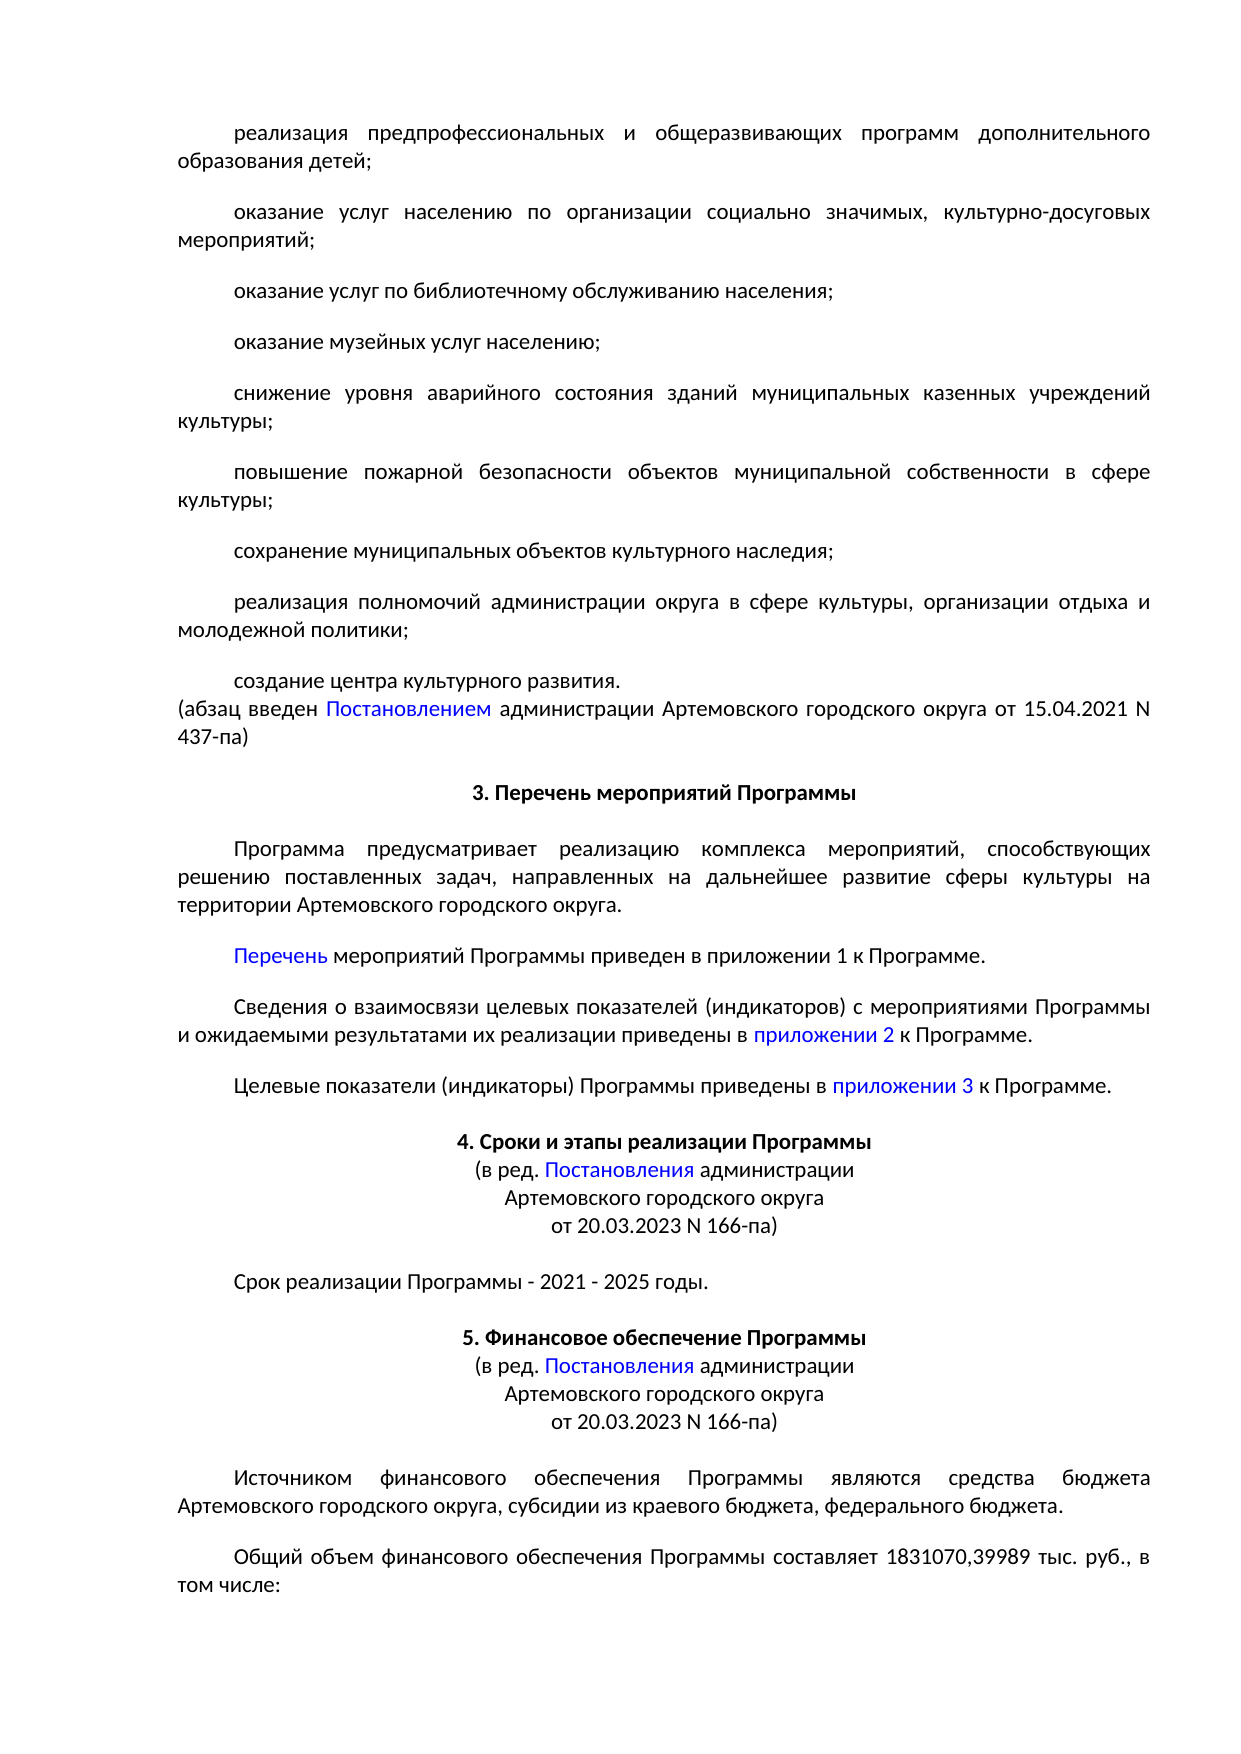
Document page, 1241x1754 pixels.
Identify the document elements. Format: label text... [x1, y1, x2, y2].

text создание центра культурного развития. [177, 666, 1152, 694]
text реализация предпрофессиональных и общеразвивающих программ дополнительного образования детей; [177, 118, 1152, 174]
text Программа предусматривает реализацию комплекса мероприятий, способствующих решению поставленных задач, направленных на дальнейшее развитие сферы культуры на территории Артемовского городского округа. [177, 834, 1152, 918]
text оказание музейных услуг населению; [177, 327, 1152, 355]
text Целевые показатели (индикаторы) Программы приведены в приложении 3 к Программе. [177, 1071, 1152, 1099]
title 5. Финансовое обеспечение Программы [177, 1323, 1152, 1351]
title 3. Перечень мероприятий Программы [177, 778, 1152, 806]
text Артемовского городского округа [177, 1379, 1152, 1407]
text повышение пожарной безопасности объектов муниципальной собственности в сфере культуры; [177, 457, 1152, 513]
text сохранение муниципальных объектов культурного наследия; [177, 536, 1152, 564]
text оказание услуг по библиотечному обслуживанию населения; [177, 276, 1152, 304]
text Перечень мероприятий Программы приведен в приложении 1 к Программе. [177, 941, 1152, 969]
text снижение уровня аварийного состояния зданий муниципальных казенных учреждений культуры; [177, 378, 1152, 434]
text Сведения о взаимосвязи целевых показателей (индикаторов) с мероприятиями Программы и ожидаемыми результатами их реализации приведены в приложении 2 к Программе. [177, 992, 1152, 1048]
title 4. Сроки и этапы реализации Программы [177, 1127, 1152, 1155]
text от 20.03.2023 N 166-па) [177, 1407, 1152, 1435]
text Общий объем финансового обеспечения Программы составляет 1831070,39989 тыс. руб., в том числе: [177, 1542, 1152, 1598]
text оказание услуг населению по организации социально значимых, культурно-досуговых мероприятий; [177, 197, 1152, 253]
text (в ред. Постановления администрации [177, 1155, 1152, 1183]
text реализация полномочий администрации округа в сфере культуры, организации отдыха и молодежной политики; [177, 587, 1152, 643]
text (абзац введен Постановлением администрации Артемовского городского округа от 15.04.2021 N 437-па) [177, 694, 1152, 750]
text (в ред. Постановления администрации [177, 1351, 1152, 1379]
text Срок реализации Программы - 2021 - 2025 годы. [177, 1267, 1152, 1295]
text Артемовского городского округа [177, 1183, 1152, 1211]
text от 20.03.2023 N 166-па) [177, 1211, 1152, 1239]
text Источником финансового обеспечения Программы являются средства бюджета Артемовского городского округа, субсидии из краевого бюджета, федерального бюджета. [177, 1463, 1152, 1519]
